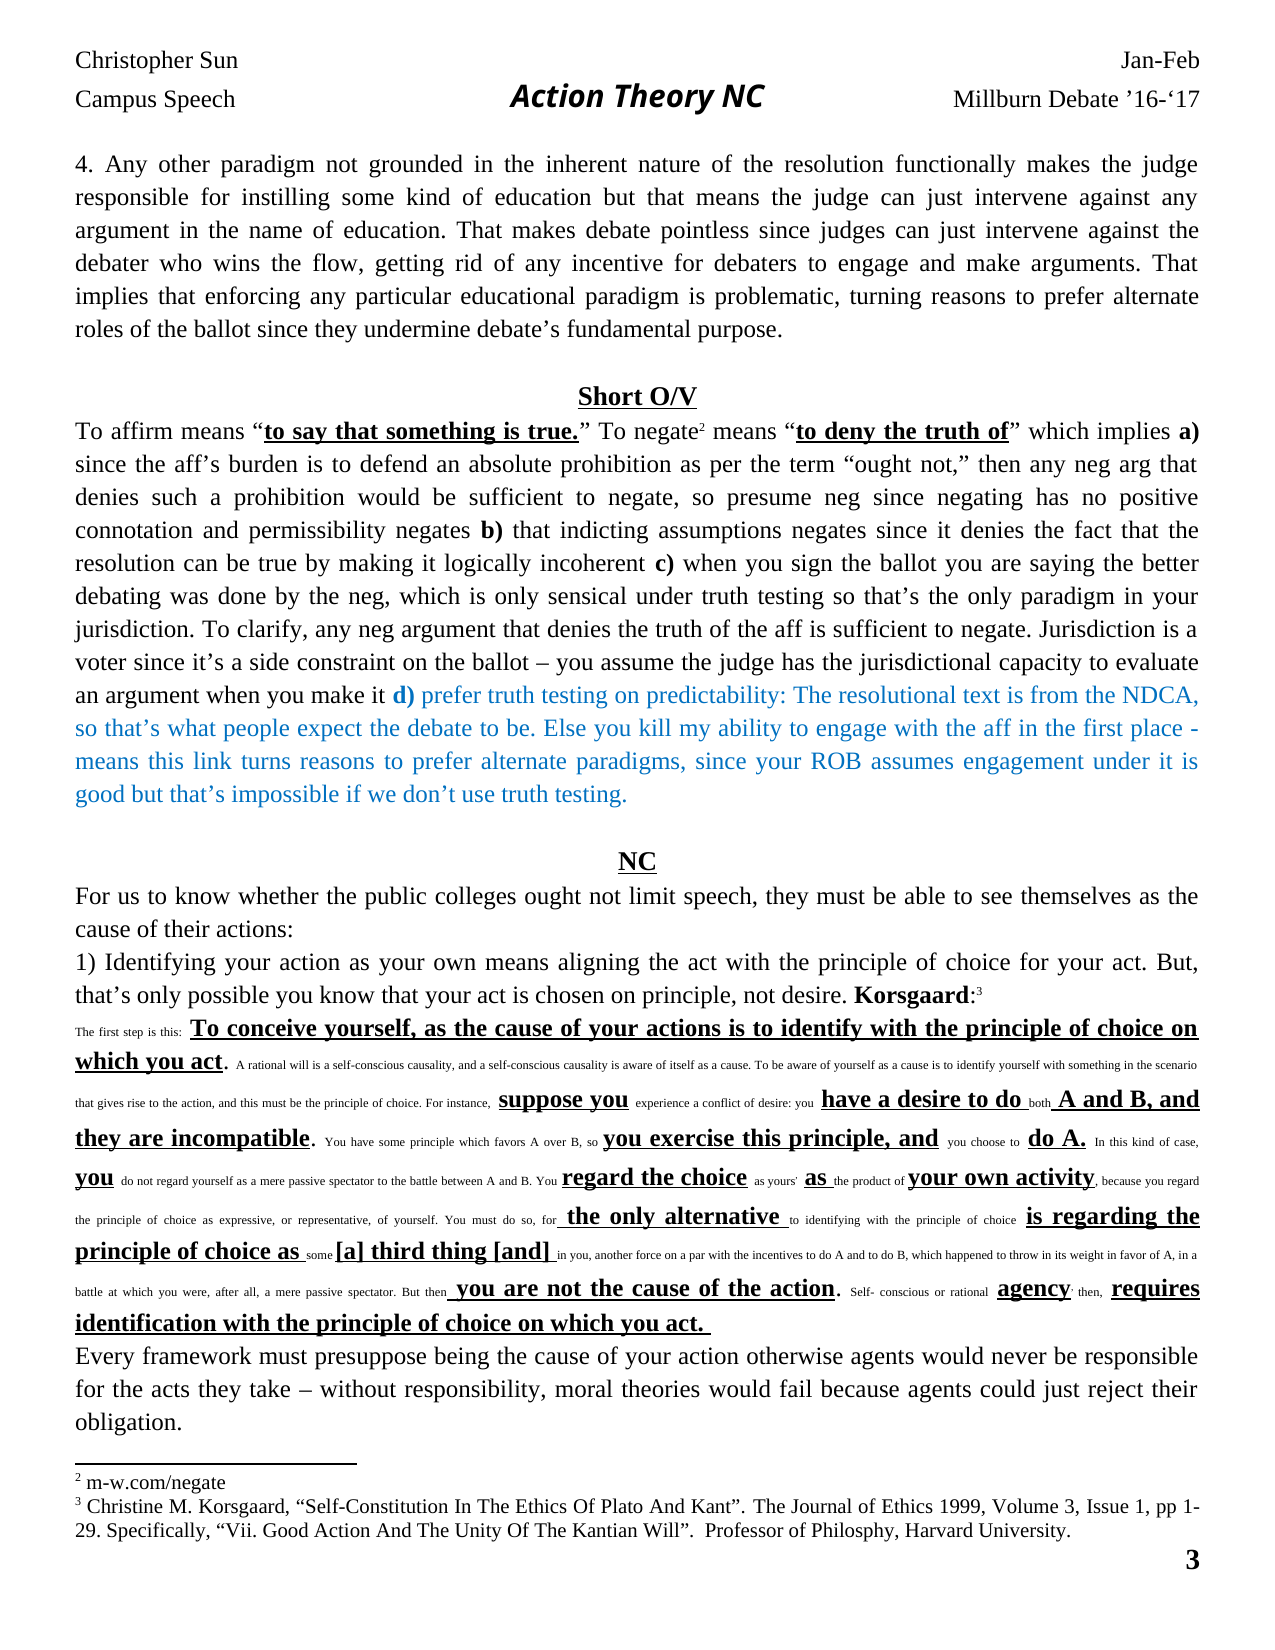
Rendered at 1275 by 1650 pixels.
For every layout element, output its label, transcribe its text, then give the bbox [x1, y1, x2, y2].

text To affirm means “to say that something is true.” To negate means “to deny the truth of” which implies a) since the aff’s burden is to defend an absolute prohibition as per the term “ought not,” then any neg arg that denies such a prohibition would be sufficient to negate, so presume neg since negating has no positive connotation and permissibility negates b) that indicting assumptions negates since it denies the fact that the resolution can be true by making it logically incoherent c) when you sign the ballot you are saying the better debating was done by the neg, which is only sensical under truth testing so that’s the only paradigm in your jurisdiction. To clarify, any neg argument that denies the truth of the aff is sufficient to negate. Jurisdiction is a voter since it’s a side constraint on the ballot – you assume the judge has the jurisdictional capacity to evaluate an argument when you make it d) prefer truth testing on predictability: The resolutional text is from the NDCA, so that’s what people expect the debate to be. Else you kill my ability to engage with the aff in the first place - means this link turns reasons to prefer alternate paradigms, since your ROB assumes engagement under it is good but that’s impossible if we don’t use truth testing. [75, 416, 1200, 808]
subtitle Short O/V [75, 381, 1200, 412]
text For us to know whether the public colleges ought not limit speech, they must be able to see themselves as the cause of their actions: [75, 881, 1200, 943]
text 1) Identifying your action as your own means aligning the act with the principle of choice for your act. But, that’s only possible you know that your act is chosen on principle, not desire. Korsgaard: [75, 947, 1200, 1009]
text 4. Any other paradigm not grounded in the inherent nature of the resolution functionally makes the judge responsible for instilling some kind of education but that means the judge can just intervene against any argument in the name of education. That makes debate pointless since judges can just intervene against the debater who wins the flow, getting rid of any incentive for debaters to engage and make arguments. That implies that enforcing any particular educational paradigm is problematic, turning reasons to prefer alternate roles of the ballot since they undermine debate’s fundamental purpose. [75, 149, 1200, 343]
text Every framework must presuppose being the cause of your action otherwise agents would never be responsible for the acts they take – without responsibility, moral theories would fail because agents could just reject their obligation. [75, 1341, 1200, 1436]
text The first step is this: To conceive yourself, as the cause of your actions is to identify with the principle of choice on which you act. A rational will is a self-conscious causality, and a self-conscious causality is aware of itself as a cause. To be aware of yourself as a cause is to identify yourself with something in the scenario that gives rise to the action, and this must be the principle of choice. For instance, suppose you experience a conflict of desire: you have a desire to do both A and B, and they are incompatible. You have some principle which favors A over B, so you exercise this principle, and you choose to do A. In this kind of case, you do not regard yourself as a mere passive spectator to the battle between A and B. You regard the choice as yours, as the product of your own activity, because you regard the principle of choice as expressive, or representative, of yourself. You must do so, for the only alternative to identifying with the principle of choice is regarding the principle of choice as some [a] third thing [and] in you, another force on a par with the incentives to do A and to do B, which happened to throw in its weight in favor of A, in a battle at which you were, after all, a mere passive spectator. But then you are not the cause of the action. Self- conscious or rational agency, then, requires identification with the principle of choice on which you act. [75, 1013, 1200, 1337]
subtitle NC [75, 846, 1200, 877]
